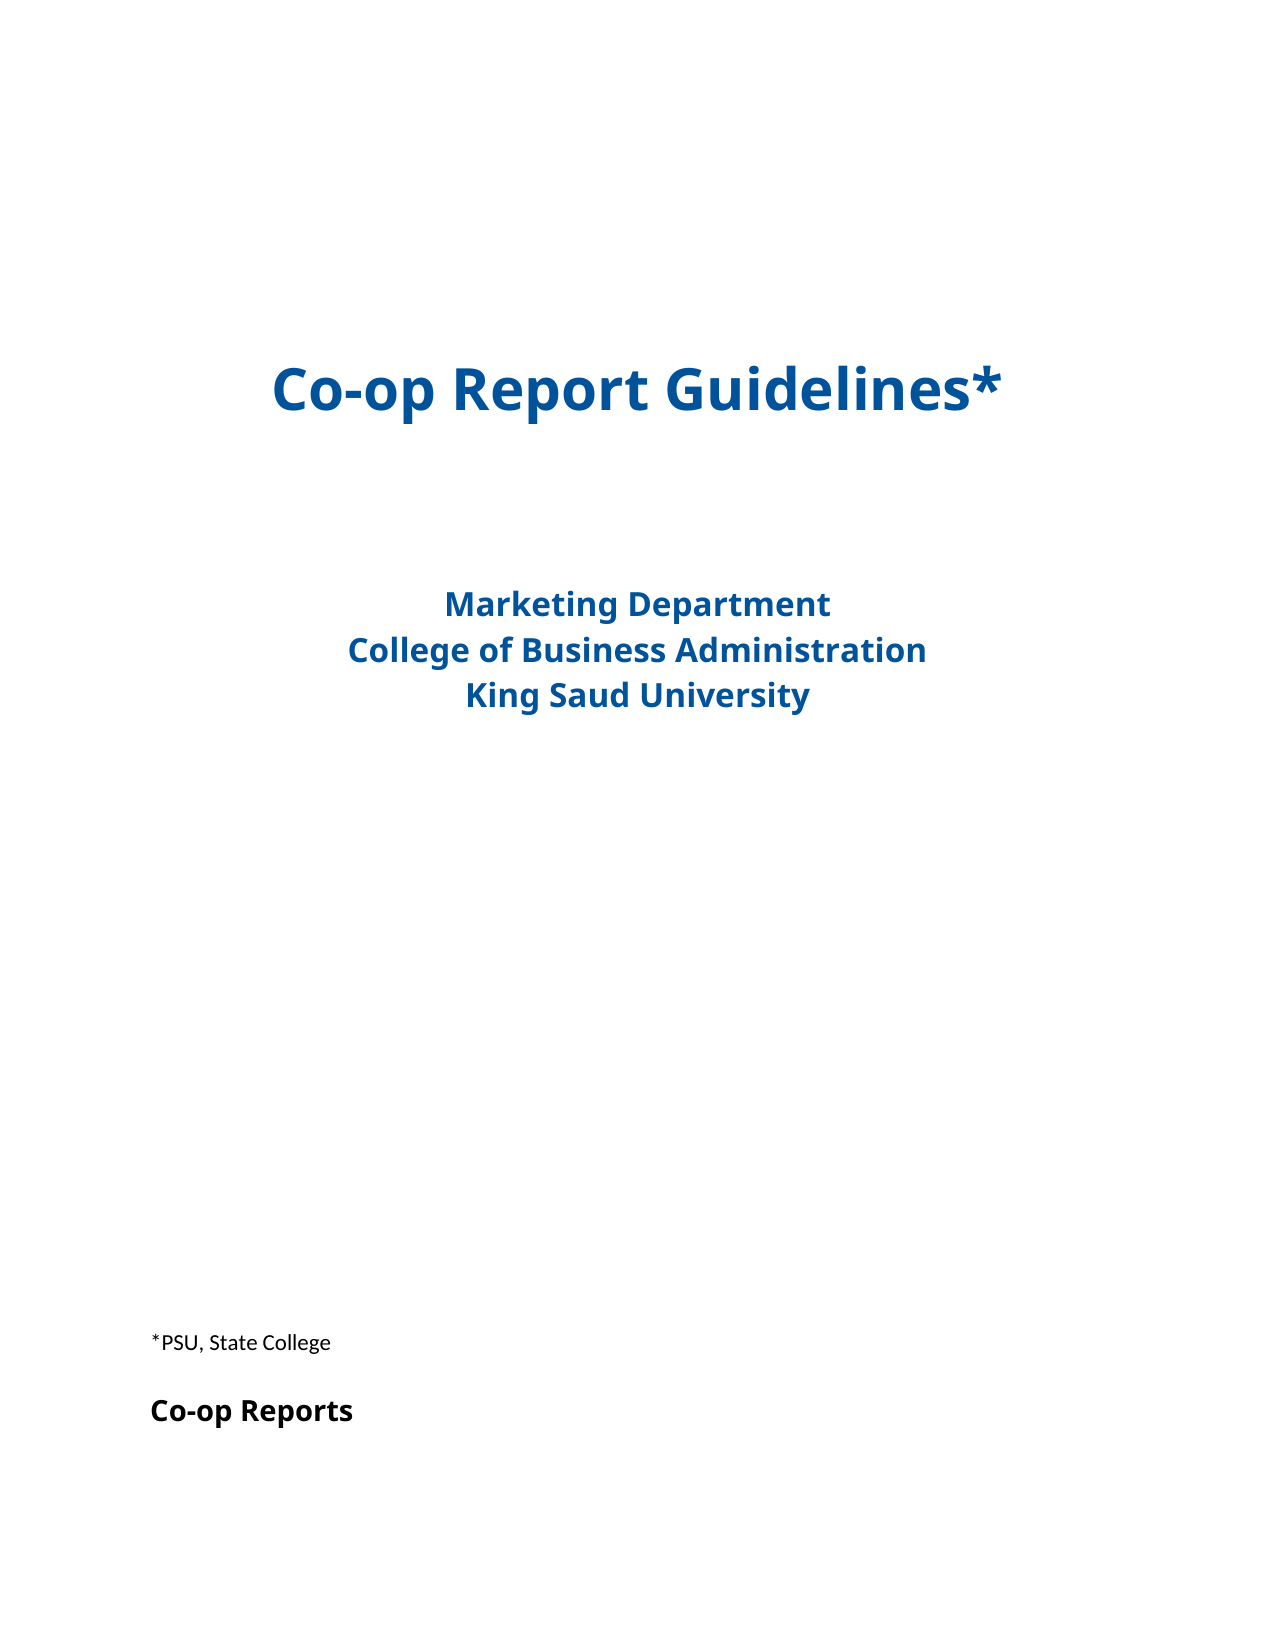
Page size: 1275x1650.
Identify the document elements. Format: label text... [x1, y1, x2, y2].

text Marketing Department [150, 581, 1125, 626]
text Co-op Report Guidelines* [150, 348, 1125, 428]
text College of Business Administration [150, 626, 1125, 672]
text Co-op Reports [150, 1390, 1125, 1429]
text *PSU, State College [150, 1328, 1125, 1357]
text King Saud University [150, 672, 1125, 717]
